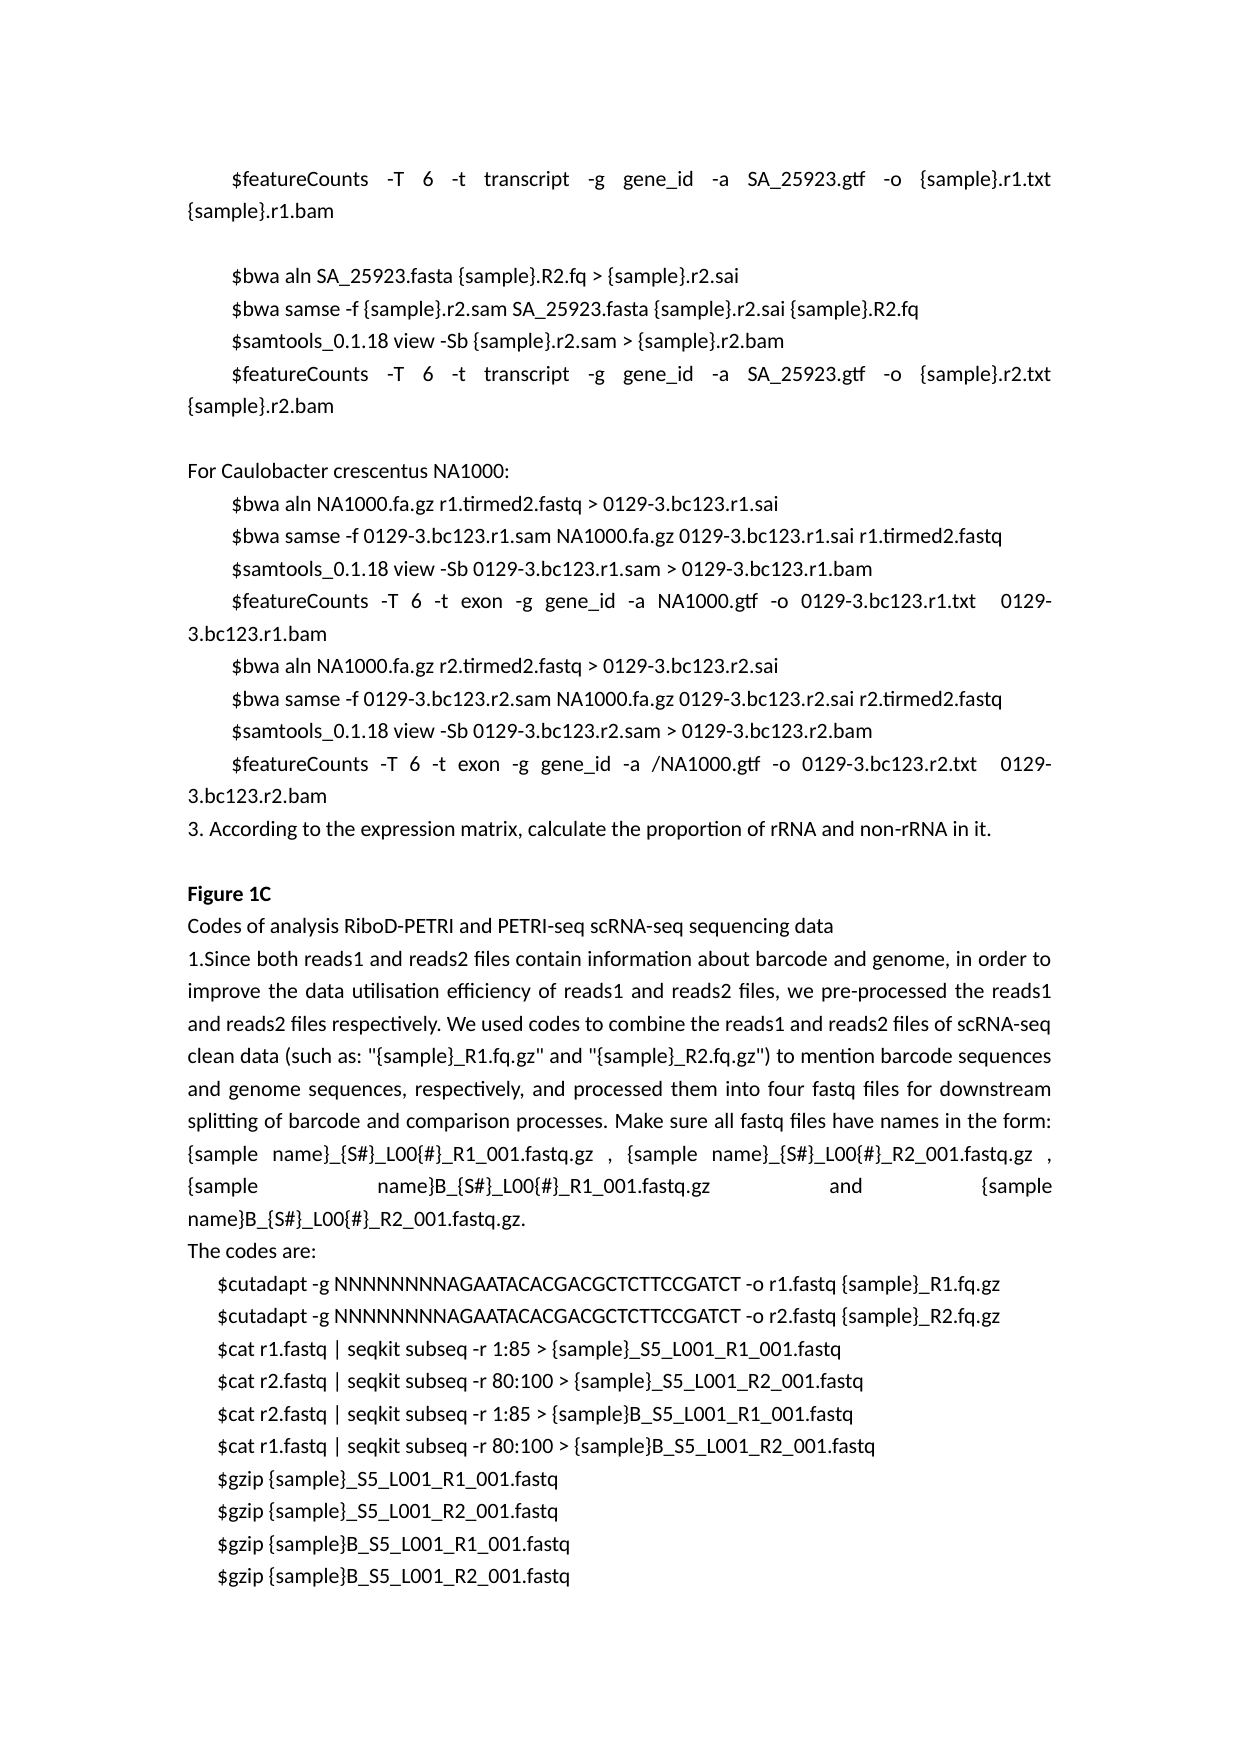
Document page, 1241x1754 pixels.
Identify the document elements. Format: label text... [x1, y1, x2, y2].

list $bwa aln NA1000.fa.gz r1.tirmed2.fastq > 0129-3.bc123.r1.sai [187, 487, 1053, 519]
list $gzip {sample}B_S5_L001_R1_001.fastq [187, 1527, 1053, 1559]
list $cat r2.fastq | seqkit subseq -r 1:85 > {sample}B_S5_L001_R1_001.fastq [187, 1397, 1053, 1429]
list $samtools_0.1.18 view -Sb 0129-3.bc123.r2.sam > 0129-3.bc123.r2.bam [187, 714, 1053, 747]
list $featureCounts -T 6 -t exon -g gene_id -a /NA1000.gtf -o 0129-3.bc123.r2.txt 0129-3.bc123.r2.bam [187, 747, 1053, 812]
list For Caulobacter crescentus NA1000: [187, 454, 1053, 487]
list $cutadapt -g NNNNNNNNAGAATACACGACGCTCTTCCGATCT -o r2.fastq {sample}_R2.fq.gz [187, 1299, 1053, 1332]
list The codes are: [187, 1234, 1053, 1267]
list $bwa aln SA_25923.fasta {sample}.R2.fq > {sample}.r2.sai [187, 259, 1053, 292]
list $cat r2.fastq | seqkit subseq -r 80:100 > {sample}_S5_L001_R2_001.fastq [187, 1364, 1053, 1397]
list $samtools_0.1.18 view -Sb {sample}.r2.sam > {sample}.r2.bam [187, 324, 1053, 357]
list 1.Since both reads1 and reads2 files contain information about barcode and genome, in order to improve the data utilisation efficiency of reads1 and reads2 files, we pre-processed the reads1 and reads2 files respectively. We used codes to combine the reads1 and reads2 files of scRNA-seq clean data (such as: "{sample}_R1.fq.gz" and "{sample}_R2.fq.gz") to mention barcode sequences and genome sequences, respectively, and processed them into four fastq files for downstream splitting of barcode and comparison processes. Make sure all fastq files have names in the form: {sample name}_{S#}_L00{#}_R1_001.fastq.gz , {sample name}_{S#}_L00{#}_R2_001.fastq.gz , {sample name}B_{S#}_L00{#}_R1_001.fastq.gz and {sample name}B_{S#}_L00{#}_R2_001.fastq.gz. [187, 942, 1053, 1234]
list Codes of analysis RiboD-PETRI and PETRI-seq scRNA-seq sequencing data [187, 909, 1053, 942]
list $featureCounts -T 6 -t transcript -g gene_id -a SA_25923.gtf -o {sample}.r1.txt {sample}.r1.bam [187, 162, 1053, 227]
list Figure 1C [187, 877, 1053, 909]
list $gzip {sample}_S5_L001_R2_001.fastq [187, 1494, 1053, 1527]
list $gzip {sample}_S5_L001_R1_001.fastq [187, 1462, 1053, 1494]
list $cutadapt -g NNNNNNNNAGAATACACGACGCTCTTCCGATCT -o r1.fastq {sample}_R1.fq.gz [187, 1267, 1053, 1299]
list According to the expression matrix, calculate the proportion of rRNA and non-rRNA in it. [187, 812, 1053, 844]
list $bwa samse -f 0129-3.bc123.r1.sam NA1000.fa.gz 0129-3.bc123.r1.sai r1.tirmed2.fastq [187, 519, 1053, 552]
list $featureCounts -T 6 -t transcript -g gene_id -a SA_25923.gtf -o {sample}.r2.txt {sample}.r2.bam [187, 357, 1053, 422]
list $bwa samse -f {sample}.r2.sam SA_25923.fasta {sample}.r2.sai {sample}.R2.fq [187, 292, 1053, 324]
list $bwa samse -f 0129-3.bc123.r2.sam NA1000.fa.gz 0129-3.bc123.r2.sai r2.tirmed2.fastq [187, 682, 1053, 714]
list $cat r1.fastq | seqkit subseq -r 80:100 > {sample}B_S5_L001_R2_001.fastq [187, 1429, 1053, 1462]
list $cat r1.fastq | seqkit subseq -r 1:85 > {sample}_S5_L001_R1_001.fastq [187, 1332, 1053, 1364]
list $samtools_0.1.18 view -Sb 0129-3.bc123.r1.sam > 0129-3.bc123.r1.bam [187, 552, 1053, 584]
list $bwa aln NA1000.fa.gz r2.tirmed2.fastq > 0129-3.bc123.r2.sai [187, 649, 1053, 682]
list $gzip {sample}B_S5_L001_R2_001.fastq [187, 1559, 1053, 1592]
list $featureCounts -T 6 -t exon -g gene_id -a NA1000.gtf -o 0129-3.bc123.r1.txt 0129-3.bc123.r1.bam [187, 584, 1053, 649]
